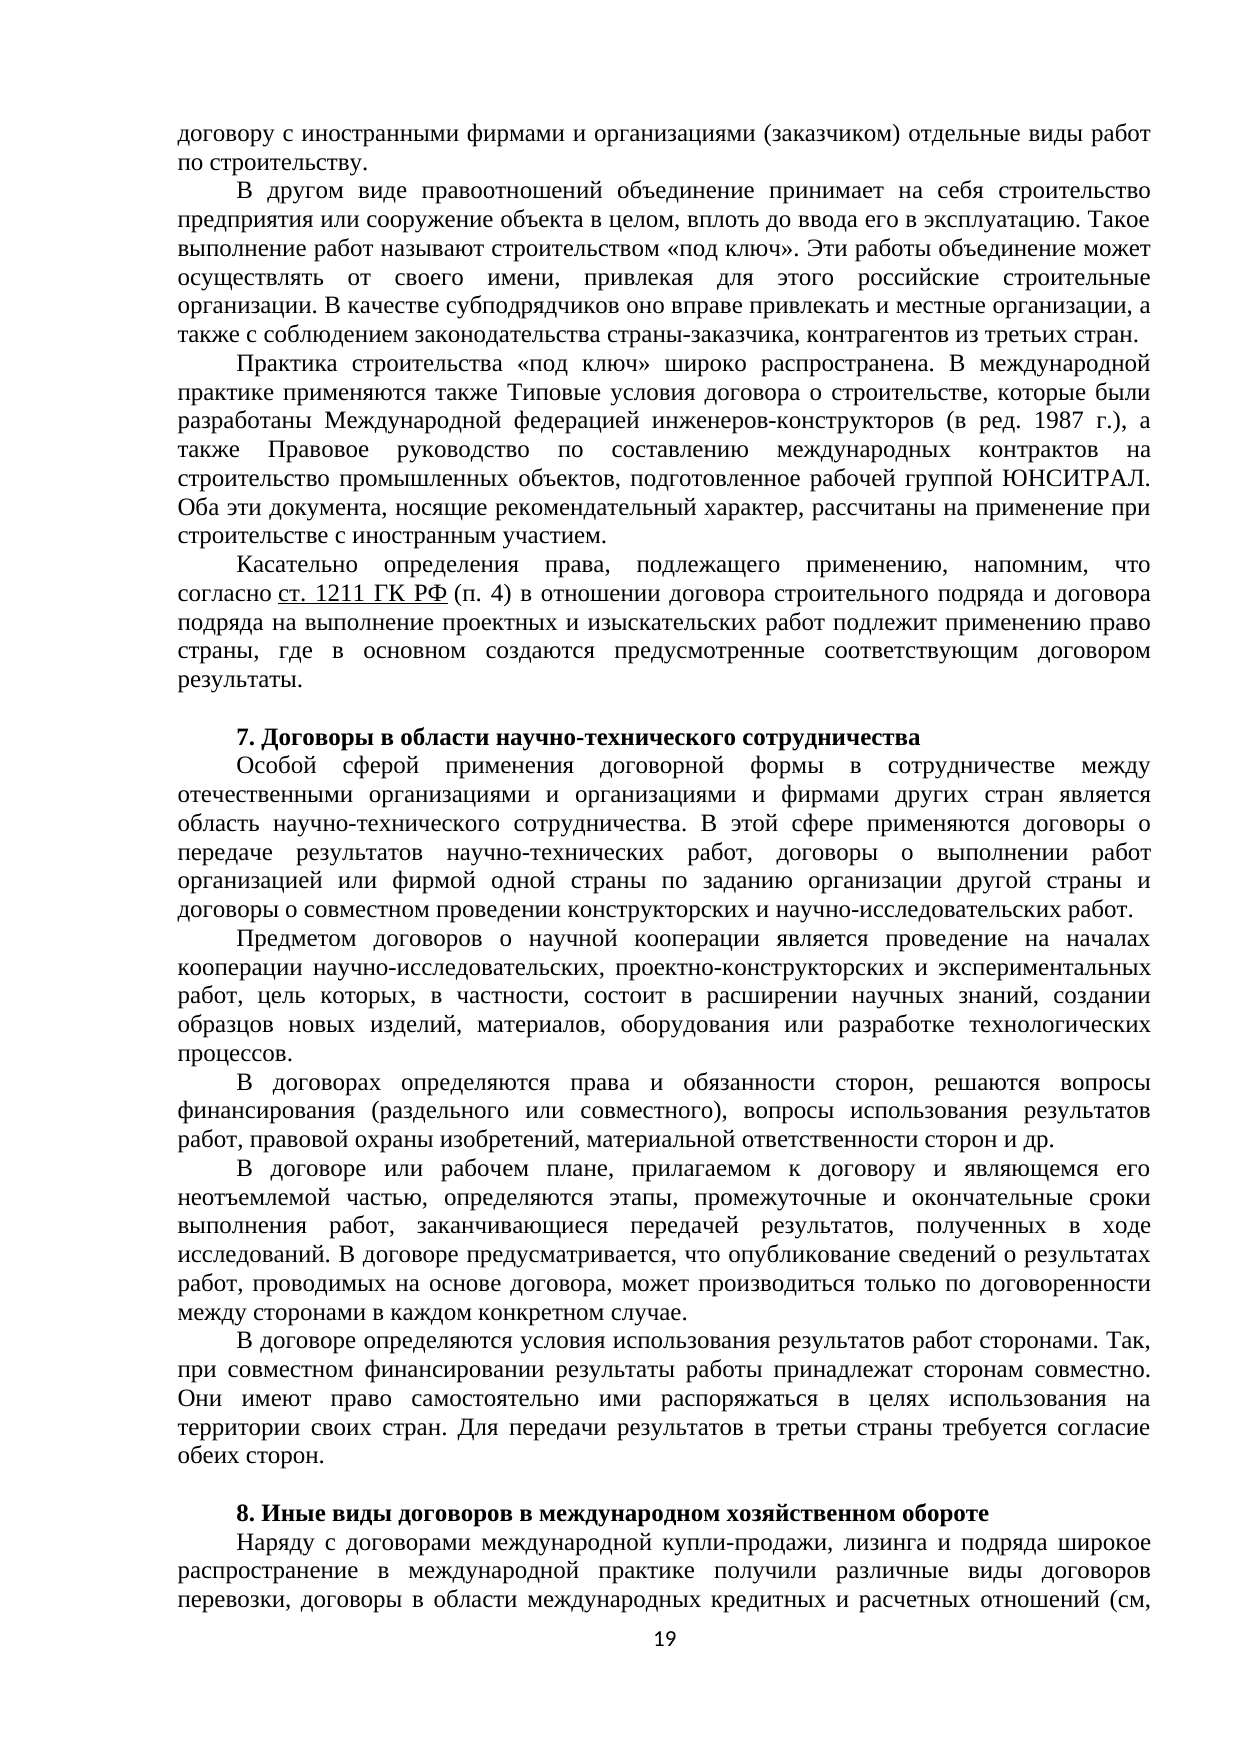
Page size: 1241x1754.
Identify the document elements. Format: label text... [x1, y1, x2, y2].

text 8. Иные виды договоров в международном хозяйственном обороте [177, 1498, 1152, 1527]
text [177, 1527, 1152, 1613]
text 7. Договоры в области научно-технического сотрудничества [177, 722, 1152, 751]
text В договоре определяются условия использования результатов работ сторонами. Так, при совместном финансировании результаты работы принадлежат сторонам совместно. Они имеют право самостоятельно ими распоряжаться в целях использования на территории своих стран. Для передачи результатов в третьи страны требуется согласие обеих сторон. [177, 1326, 1152, 1469]
text Практика строительства «под ключ» широко распространена. В международной практике применяются также Типовые условия договора о строительстве, которые были разработаны Международной федерацией инженеров-конструкторов (в ред. 1987 г.), а также Правовое руководство по составлению международных контрактов на строительство промышленных объектов, подготовленное рабочей группой ЮНСИТРАЛ. Оба эти документа, носящие рекомендательный характер, рассчитаны на применение при строительстве с иностранным участием. [177, 348, 1152, 549]
text В другом виде правоотношений объединение принимает на себя строительство предприятия или сооружение объекта в целом, вплоть до ввода его в эксплуатацию. Такое выполнение работ называют строительством «под ключ». Эти работы объединение может осуществлять от своего имени, привлекая для этого российские строительные организации. В качестве субподрядчиков оно вправе привлекать и местные организации, а также с соблюдением законодательства страны-заказчика, контрагентов из третьих стран. [177, 176, 1152, 348]
text Предметом договоров о научной кооперации является проведение на началах кооперации научно-исследовательских, проектно-конструкторских и экспериментальных работ, цель которых, в частности, состоит в расширении научных знаний, создании образцов новых изделий, материалов, оборудования или разработке технологических процессов. [177, 923, 1152, 1067]
text В договоре или рабочем плане, прилагаемом к договору и являющемся его неотъемлемой частью, определяются этапы, промежуточные и окончательные сроки выполнения работ, заканчивающиеся передачей результатов, полученных в ходе исследований. В договоре предусматривается, что опубликование сведений о результатах работ, проводимых на основе договора, может производиться только по договоренности между сторонами в каждом конкретном случае. [177, 1153, 1152, 1326]
text В договорах определяются права и обязанности сторон, решаются вопросы финансирования (раздельного или совместного), вопросы использования результатов работ, правовой охраны изобретений, материальной ответственности сторон и др. [177, 1067, 1152, 1153]
text Особой сферой применения договорной формы в сотрудничестве между отечественными организациями и организациями и фирмами других стран является область научно-технического сотрудничества. В этой сфере применяются договоры о передаче результатов научно-технических работ, договоры о выполнении работ организацией или фирмой одной страны по заданию организации другой страны и договоры о совместном проведении конструкторских и научно-исследовательских работ. [177, 751, 1152, 923]
text Касательно определения права, подлежащего применению, напомним, что согласно ст. 1211 ГК РФ (п. 4) в отношении договора строительного подряда и договора подряда на выполнение проектных и изыскательских работ подлежит применению право страны, где в основном создаются предусмотренные соответствующим договором результаты. [177, 549, 1152, 693]
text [177, 118, 1152, 176]
